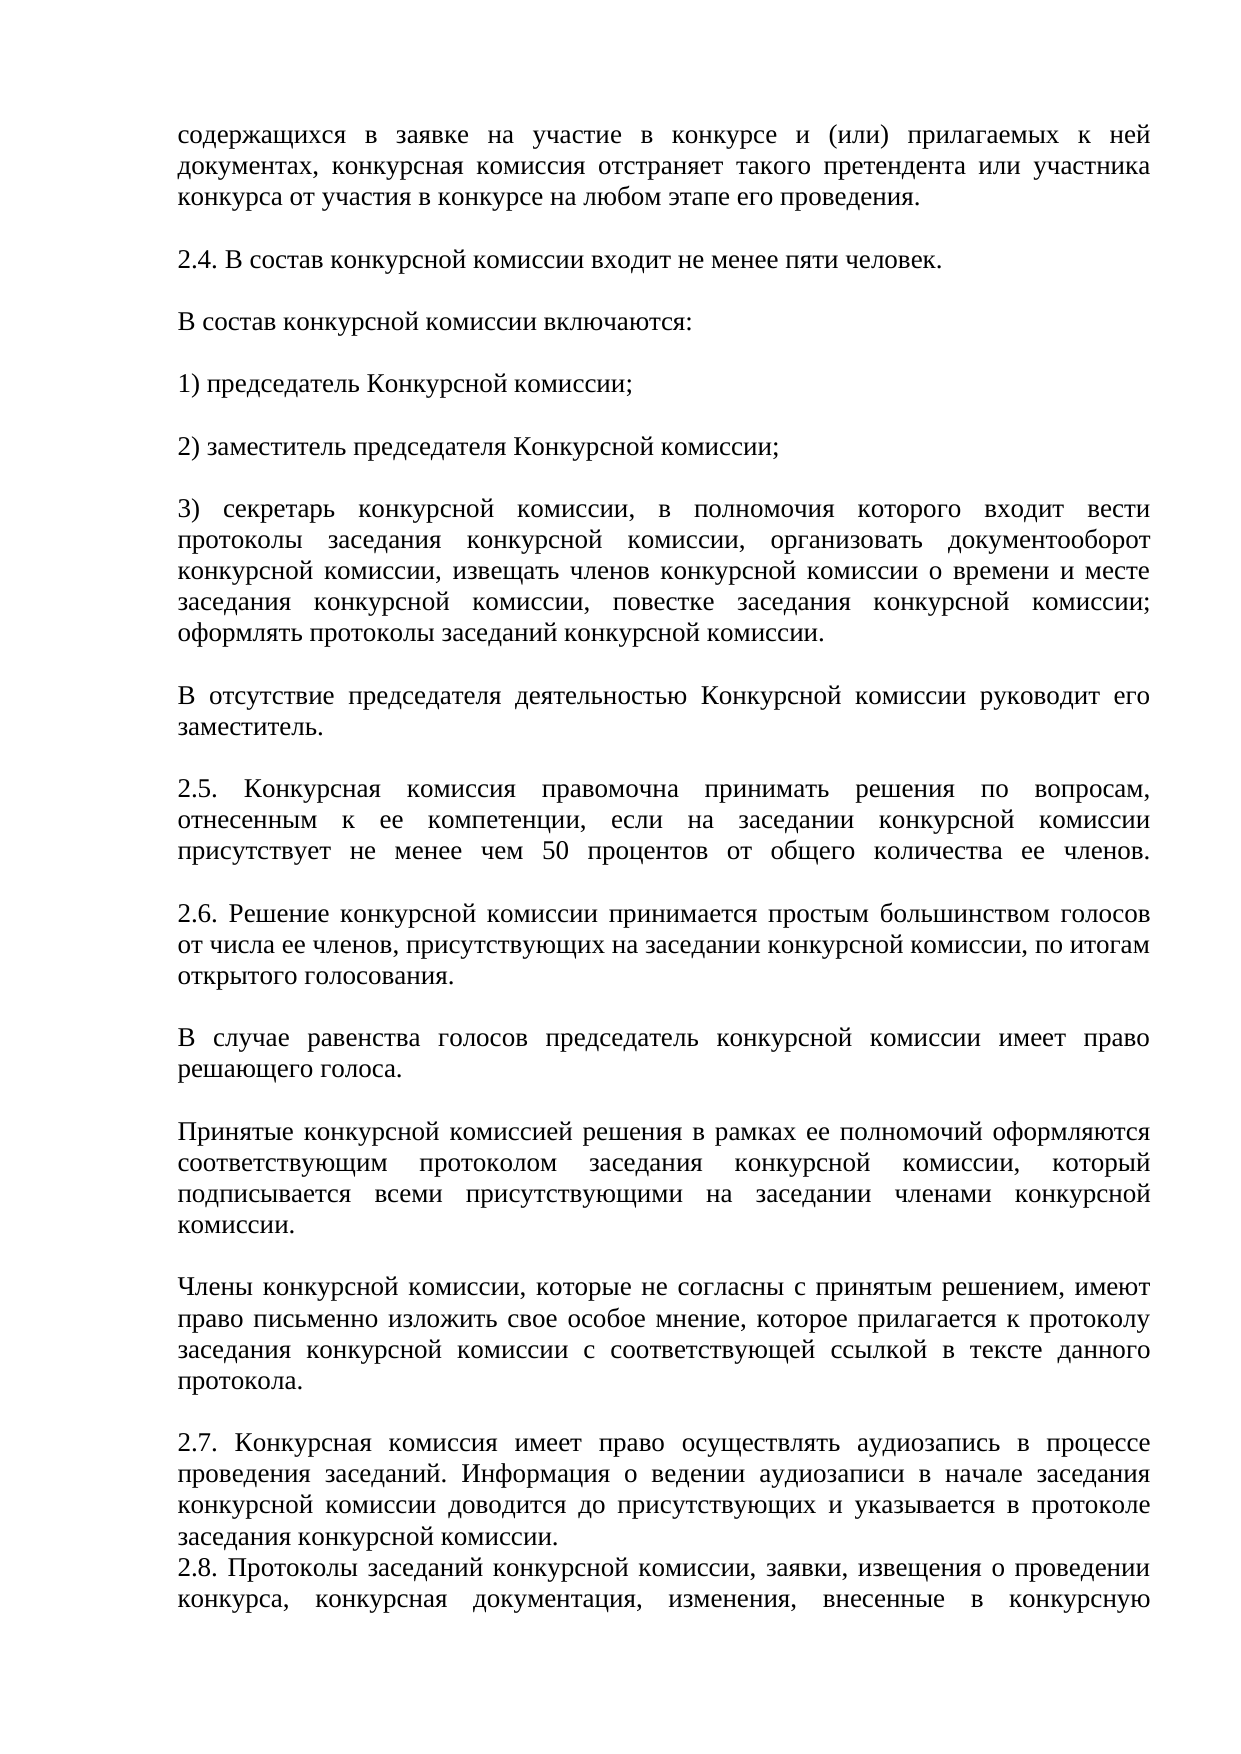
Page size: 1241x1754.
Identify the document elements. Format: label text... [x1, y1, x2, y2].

text В отсутствие председателя деятельностью Конкурсной комиссии руководит его заместитель. 2.5. Конкурсная комиссия правомочна принимать решения по вопросам, отнесенным к ее компетенции, если на заседании конкурсной комиссии присутствует не менее чем 50 процентов от общего количества ее членов. 2.6. Решение конкурсной комиссии принимается простым большинством голосов от числа ее членов, присутствующих на заседании конкурсной комиссии, по итогам открытого голосования. [177, 648, 1152, 990]
text 2.4. В состав конкурсной комиссии входит не менее пяти человек. [177, 212, 1152, 274]
text В состав конкурсной комиссии включаются: [177, 274, 1152, 336]
text В случае равенства голосов председатель конкурсной комиссии имеет право решающего голоса. [177, 990, 1152, 1084]
text 2) заместитель председателя Конкурсной комиссии; [177, 398, 1152, 461]
text Принятые конкурсной комиссией решения в рамках ее полномочий оформляются соответствующим протоколом заседания конкурсной комиссии, который подписывается всеми присутствующими на заседании членами конкурсной комиссии. Члены конкурсной комиссии, которые не согласны с принятым решением, имеют право письменно изложить свое особое мнение, которое прилагается к протоколу заседания конкурсной комиссии с соответствующей ссылкой в тексте данного протокола. 2.7. Конкурсная комиссия имеет право осуществлять аудиозапись в процессе проведения заседаний. Информация о ведении аудиозаписи в начале заседания конкурсной комиссии доводится до присутствующих и указывается в протоколе заседания конкурсной комиссии. [177, 1084, 1152, 1551]
text 1) председатель Конкурсной комиссии; [177, 336, 1152, 398]
text 3) секретарь конкурсной комиссии, в полномочия которого входит вести протоколы заседания конкурсной комиссии, организовать документооборот конкурсной комиссии, извещать членов конкурсной комиссии о времени и месте заседания конкурсной комиссии, повестке заседания конкурсной комиссии; оформлять протоколы заседаний конкурсной комиссии. [177, 461, 1152, 648]
